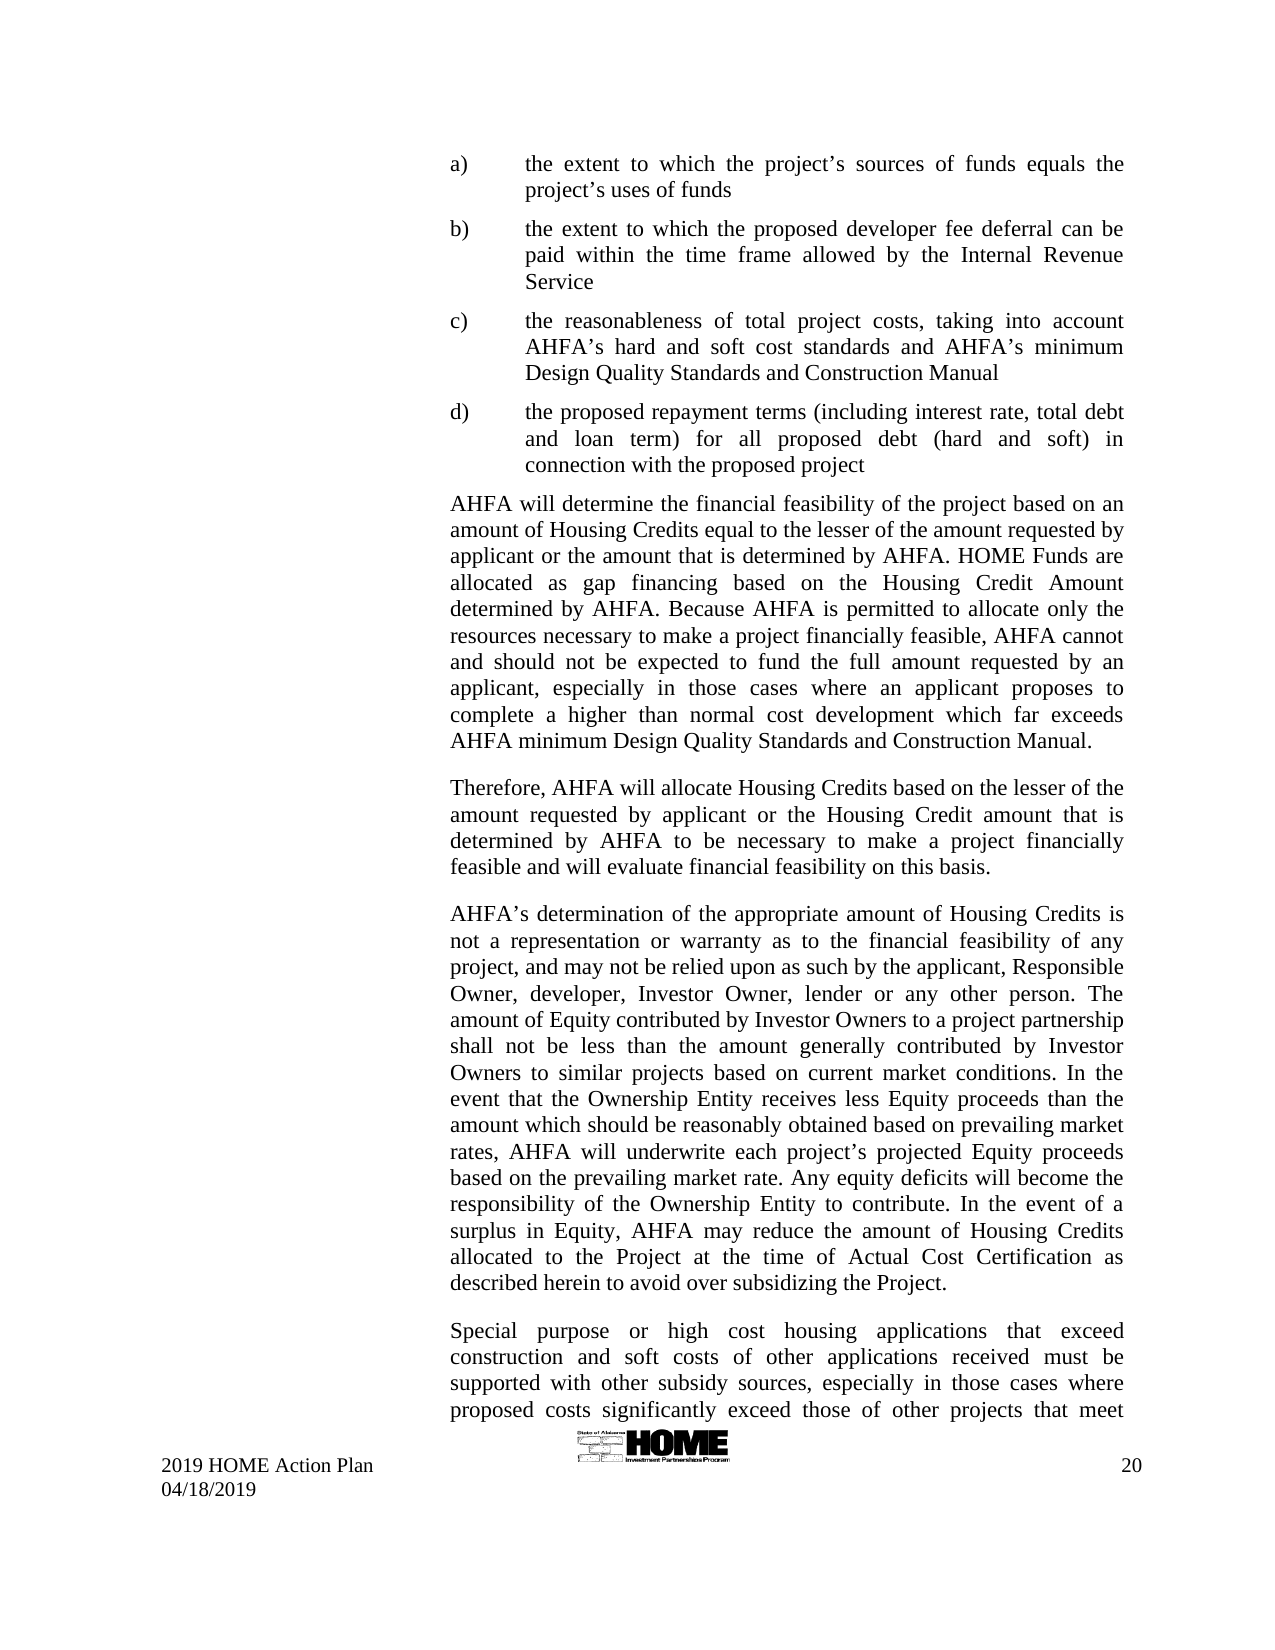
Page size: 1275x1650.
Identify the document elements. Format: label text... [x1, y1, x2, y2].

text the extent to which the project’s sources of funds equals the project’s uses of funds [450, 150, 1125, 203]
picture [574, 1429, 730, 1462]
text the proposed repayment terms (including interest rate, total debt and loan term) for all proposed debt (hard and soft) in connection with the proposed project [450, 398, 1125, 477]
text the reasonableness of total project costs, taking into account AHFA’s hard and soft cost standards and AHFA’s minimum Design Quality Standards and Construction Manual [450, 307, 1125, 386]
text AHFA’s determination of the appropriate amount of Housing Credits is not a representation or warranty as to the financial feasibility of any project, and may not be relied upon as such by the applicant, Responsible Owner, developer, Investor Owner, lender or any other person. The amount of Equity contributed by Investor Owners to a project partnership shall not be less than the amount generally contributed by Investor Owners to similar projects based on current market conditions. In the event that the Ownership Entity receives less Equity proceeds than the amount which should be reasonably obtained based on prevailing market rates, AHFA will underwrite each project’s projected Equity proceeds based on the prevailing market rate. Any equity deficits will become the responsibility of the Ownership Entity to contribute. In the event of a surplus in Equity, AHFA may reduce the amount of Housing Credits allocated to the Project at the time of Actual Cost Certification as described herein to avoid over subsidizing the Project. [450, 901, 1125, 1296]
text Therefore, AHFA will allocate Housing Credits based on the lesser of the amount requested by applicant or the Housing Credit amount that is determined by AHFA to be necessary to make a project financially feasible and will evaluate financial feasibility on this basis. [450, 774, 1125, 880]
text the extent to which the proposed developer fee deferral can be paid within the time frame allowed by the Internal Revenue Service [450, 215, 1125, 294]
text AHFA will determine the financial feasibility of the project based on an amount of Housing Credits equal to the lesser of the amount requested by applicant or the amount that is determined by AHFA. HOME Funds are allocated as gap financing based on the Housing Credit Amount determined by AHFA. Because AHFA is permitted to allocate only the resources necessary to make a project financially feasible, AHFA cannot and should not be expected to fund the full amount requested by an applicant, especially in those cases where an applicant proposes to complete a higher than normal cost development which far exceeds AHFA minimum Design Quality Standards and Construction Manual. [450, 490, 1125, 753]
